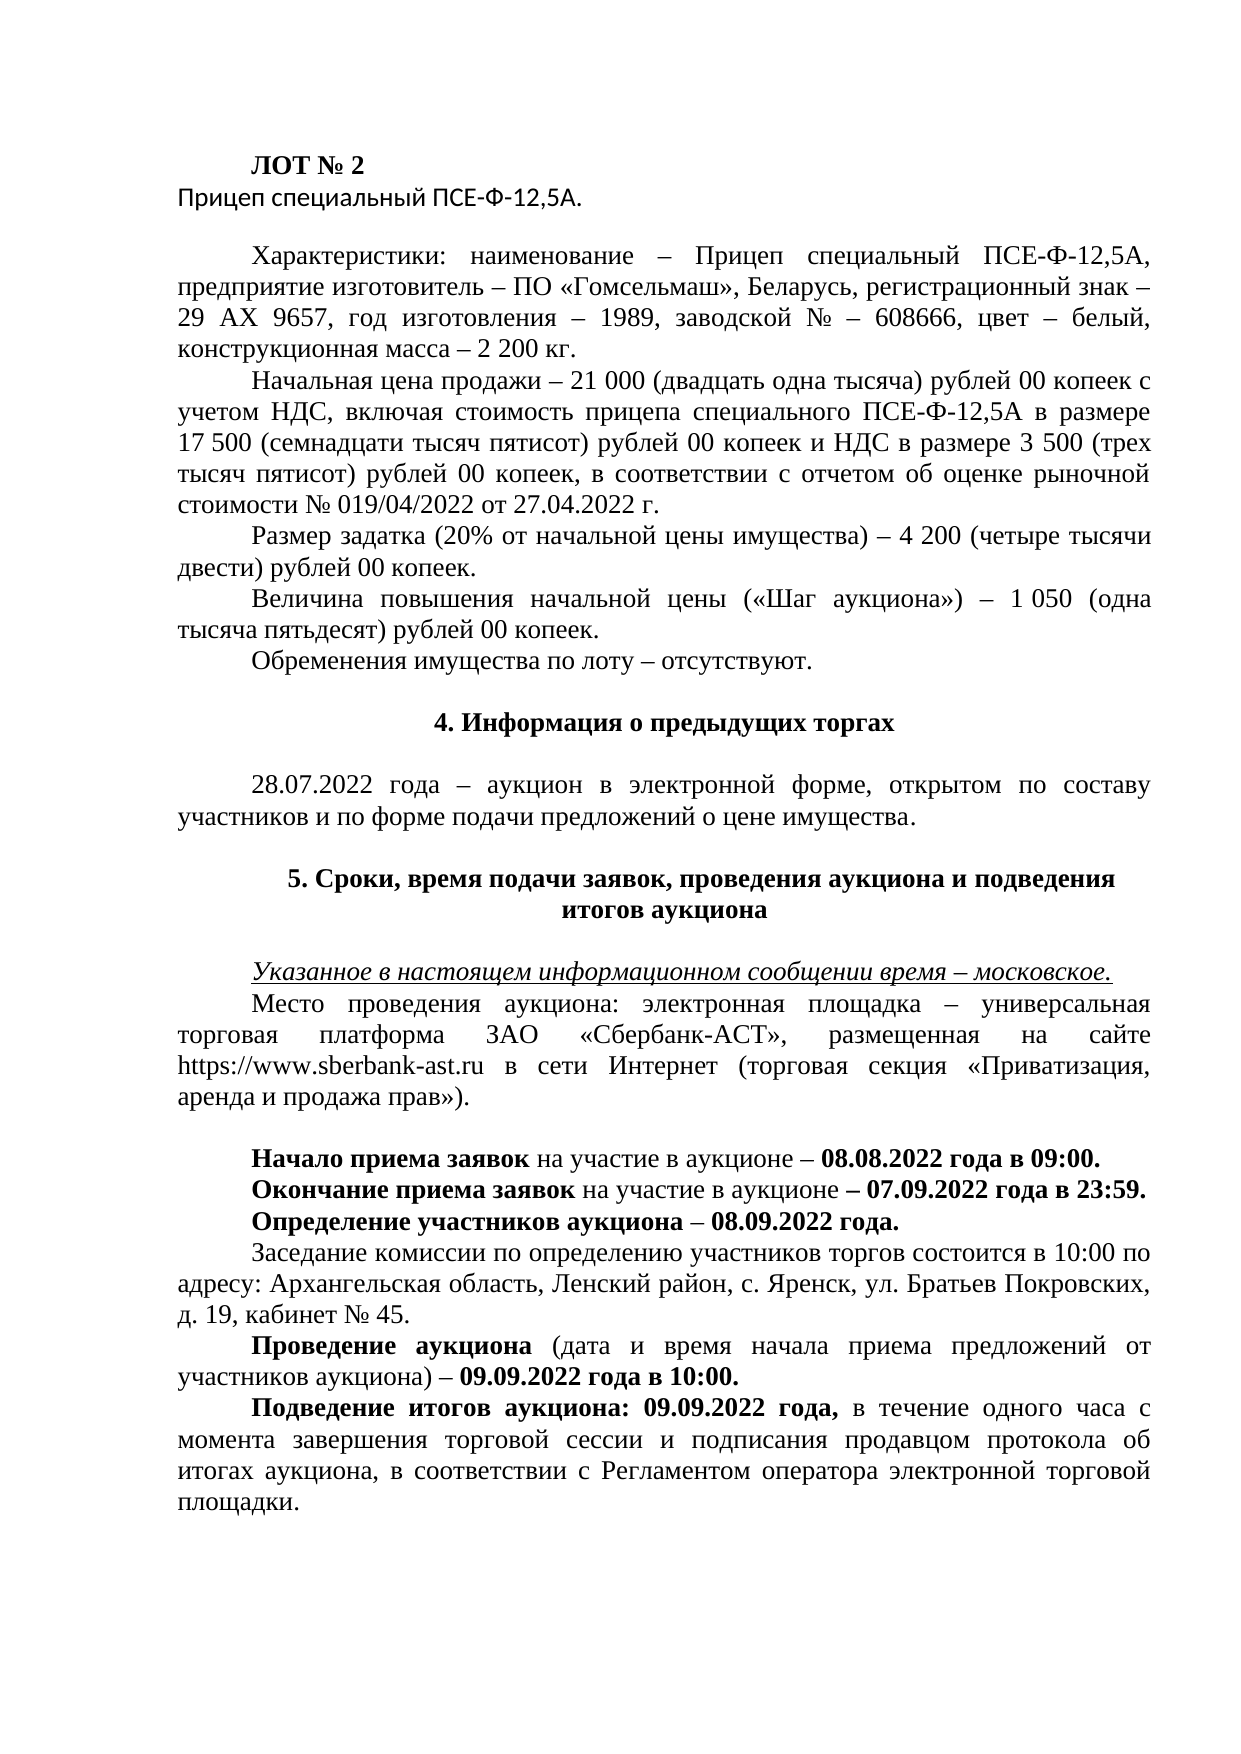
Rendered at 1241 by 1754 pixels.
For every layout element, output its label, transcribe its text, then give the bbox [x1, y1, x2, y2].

list Информация о предыдущих торгах [177, 706, 1152, 737]
list Сроки, время подачи заявок, проведения аукциона и подведения итогов аукциона [177, 862, 1152, 924]
text Проведение аукциона (дата и время начала приема предложений от участников аукциона) – 09.09.2022 года в 10:00. [177, 1329, 1152, 1392]
text Размер задатка (20% от начальной цены имущества) – 4 200 (четыре тысячи двести) рублей 00 копеек. [177, 519, 1152, 582]
text ЛОТ № 2 [177, 149, 1152, 180]
list Начало приема заявок на участие в аукционе – 08.08.2022 года в 09:00. [177, 1142, 1152, 1173]
text Величина повышения начальной цены («Шаг аукциона») – 1 050 (одна тысяча пятьдесят) рублей 00 копеек. [177, 582, 1152, 644]
list Место проведения аукциона: электронная площадка – универсальная торговая платформа ЗАО «Сбербанк-АСТ», размещенная на сайте https://www.sberbank-ast.ru в сети Интернет (торговая секция «Приватизация, аренда и продажа прав»). [177, 987, 1152, 1111]
text 28.07.2022 года – аукцион в электронной форме, открытом по составу участников и по форме подачи предложений о цене имущества. [177, 769, 1152, 831]
text Обременения имущества по лоту – отсутствуют. [177, 644, 1152, 675]
text Начальная цена продажи – 21 000 (двадцать одна тысяча) рублей 00 копеек с учетом НДС, включая стоимость прицепа специального ПСЕ-Ф-12,5А в размере 17 500 (семнадцати тысяч пятисот) рублей 00 копеек и НДС в размере 3 500 (трех тысяч пятисот) рублей 00 копеек, в соответствии с отчетом об оценке рыночной стоимости № 019/04/2022 от 27.04.2022 г. [177, 364, 1152, 519]
text Характеристики: наименование – Прицеп специальный ПСЕ-Ф-12,5А, предприятие изготовитель – ПО «Гомсельмаш», Беларусь, регистрационный знак – 29 АХ 9657, год изготовления – 1989, заводской № – 608666, цвет – белый, конструкционная масса – 2 200 кг. [177, 239, 1152, 364]
list Окончание приема заявок на участие в аукционе – 07.09.2022 года в 23:59. [177, 1173, 1152, 1205]
text Заседание комиссии по определению участников торгов состоится в 10:00 по адресу: Архангельская область, Ленский район, с. Яренск, ул. Братьев Покровских, д. 19, кабинет № 45. [177, 1236, 1152, 1329]
text Определение участников аукциона – 08.09.2022 года. [177, 1205, 1152, 1236]
list Подведение итогов аукциона: 09.09.2022 года, в течение одного часа с момента завершения торговой сессии и подписания продавцом протокола об итогах аукциона, в соответствии с Регламентом оператора электронной торговой площадки. [177, 1392, 1152, 1516]
list Указанное в настоящем информационном сообщении время – московское. [177, 956, 1152, 987]
